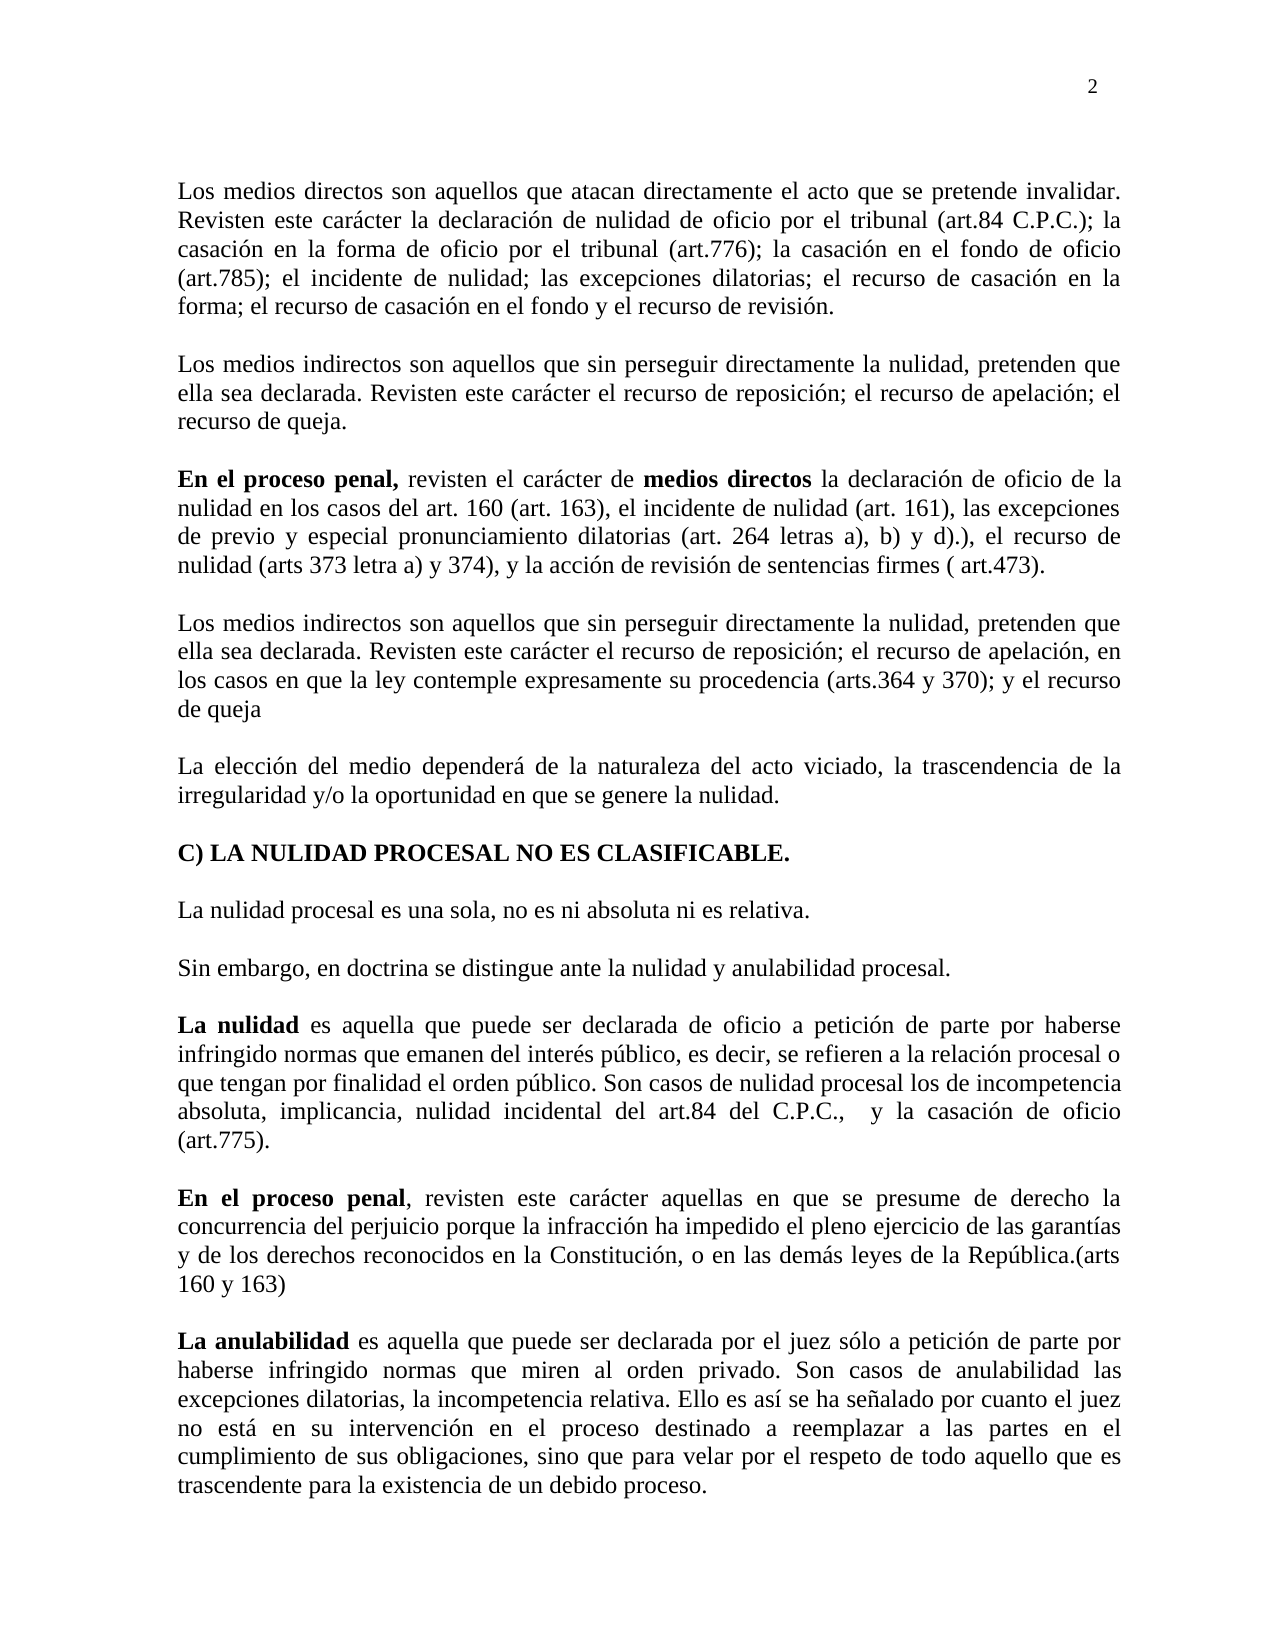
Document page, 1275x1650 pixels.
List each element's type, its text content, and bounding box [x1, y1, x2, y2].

text Sin embargo, en doctrina se distingue ante la nulidad y anulabilidad procesal. [177, 953, 1122, 981]
text La nulidad es aquella que puede ser declarada de oficio a petición de parte por haberse infringido normas que emanen del interés público, es decir, se refieren a la relación procesal o que tengan por finalidad el orden público. Son casos de nulidad procesal los de incompetencia absoluta, implicancia, nulidad incidental del art.84 del C.P.C., y la casación de oficio (art.775). [177, 1010, 1122, 1154]
text La elección del medio dependerá de la naturaleza del acto viciado, la trascendencia de la irregularidad y/o la oportunidad en que se genere la nulidad. [177, 751, 1122, 809]
text En el proceso penal, revisten este carácter aquellas en que se presume de derecho la concurrencia del perjuicio porque la infracción ha impedido el pleno ejercicio de las garantías y de los derechos reconocidos en la Constitución, o en las demás leyes de la República.(arts 160 y 163) [177, 1183, 1122, 1298]
text La nulidad procesal es una sola, no es ni absoluta ni es relativa. [177, 895, 1122, 924]
text Los medios indirectos son aquellos que sin perseguir directamente la nulidad, pretenden que ella sea declarada. Revisten este carácter el recurso de reposición; el recurso de apelación, en los casos en que la ley contemple expresamente su procedencia (arts.364 y 370); y el recurso de queja [177, 608, 1122, 723]
text En el proceso penal, revisten el carácter de medios directos la declaración de oficio de la nulidad en los casos del art. 160 (art. 163), el incidente de nulidad (art. 161), las excepciones de previo y especial pronunciamiento dilatorias (art. 264 letras a), b) y d).), el recurso de nulidad (arts 373 letra a) y 374), y la acción de revisión de sentencias firmes ( art.473). [177, 464, 1122, 579]
text Los medios directos son aquellos que atacan directamente el acto que se pretende invalidar. Revisten este carácter la declaración de nulidad de oficio por el tribunal (art.84 C.P.C.); la casación en la forma de oficio por el tribunal (art.776); la casación en el fondo de oficio (art.785); el incidente de nulidad; las excepciones dilatorias; el recurso de casación en la forma; el recurso de casación en el fondo y el recurso de revisión. [177, 176, 1122, 320]
text C) LA NULIDAD PROCESAL NO ES CLASIFICABLE. [177, 838, 1122, 866]
text Los medios indirectos son aquellos que sin perseguir directamente la nulidad, pretenden que ella sea declarada. Revisten este carácter el recurso de reposición; el recurso de apelación; el recurso de queja. [177, 349, 1122, 435]
text La anulabilidad es aquella que puede ser declarada por el juez sólo a petición de parte por haberse infringido normas que miren al orden privado. Son casos de anulabilidad las excepciones dilatorias, la incompetencia relativa. Ello es así se ha señalado por cuanto el juez no está en su intervención en el proceso destinado a reemplazar a las partes en el cumplimiento de sus obligaciones, sino que para velar por el respeto de todo aquello que es trascendente para la existencia de un debido proceso. [177, 1326, 1122, 1499]
